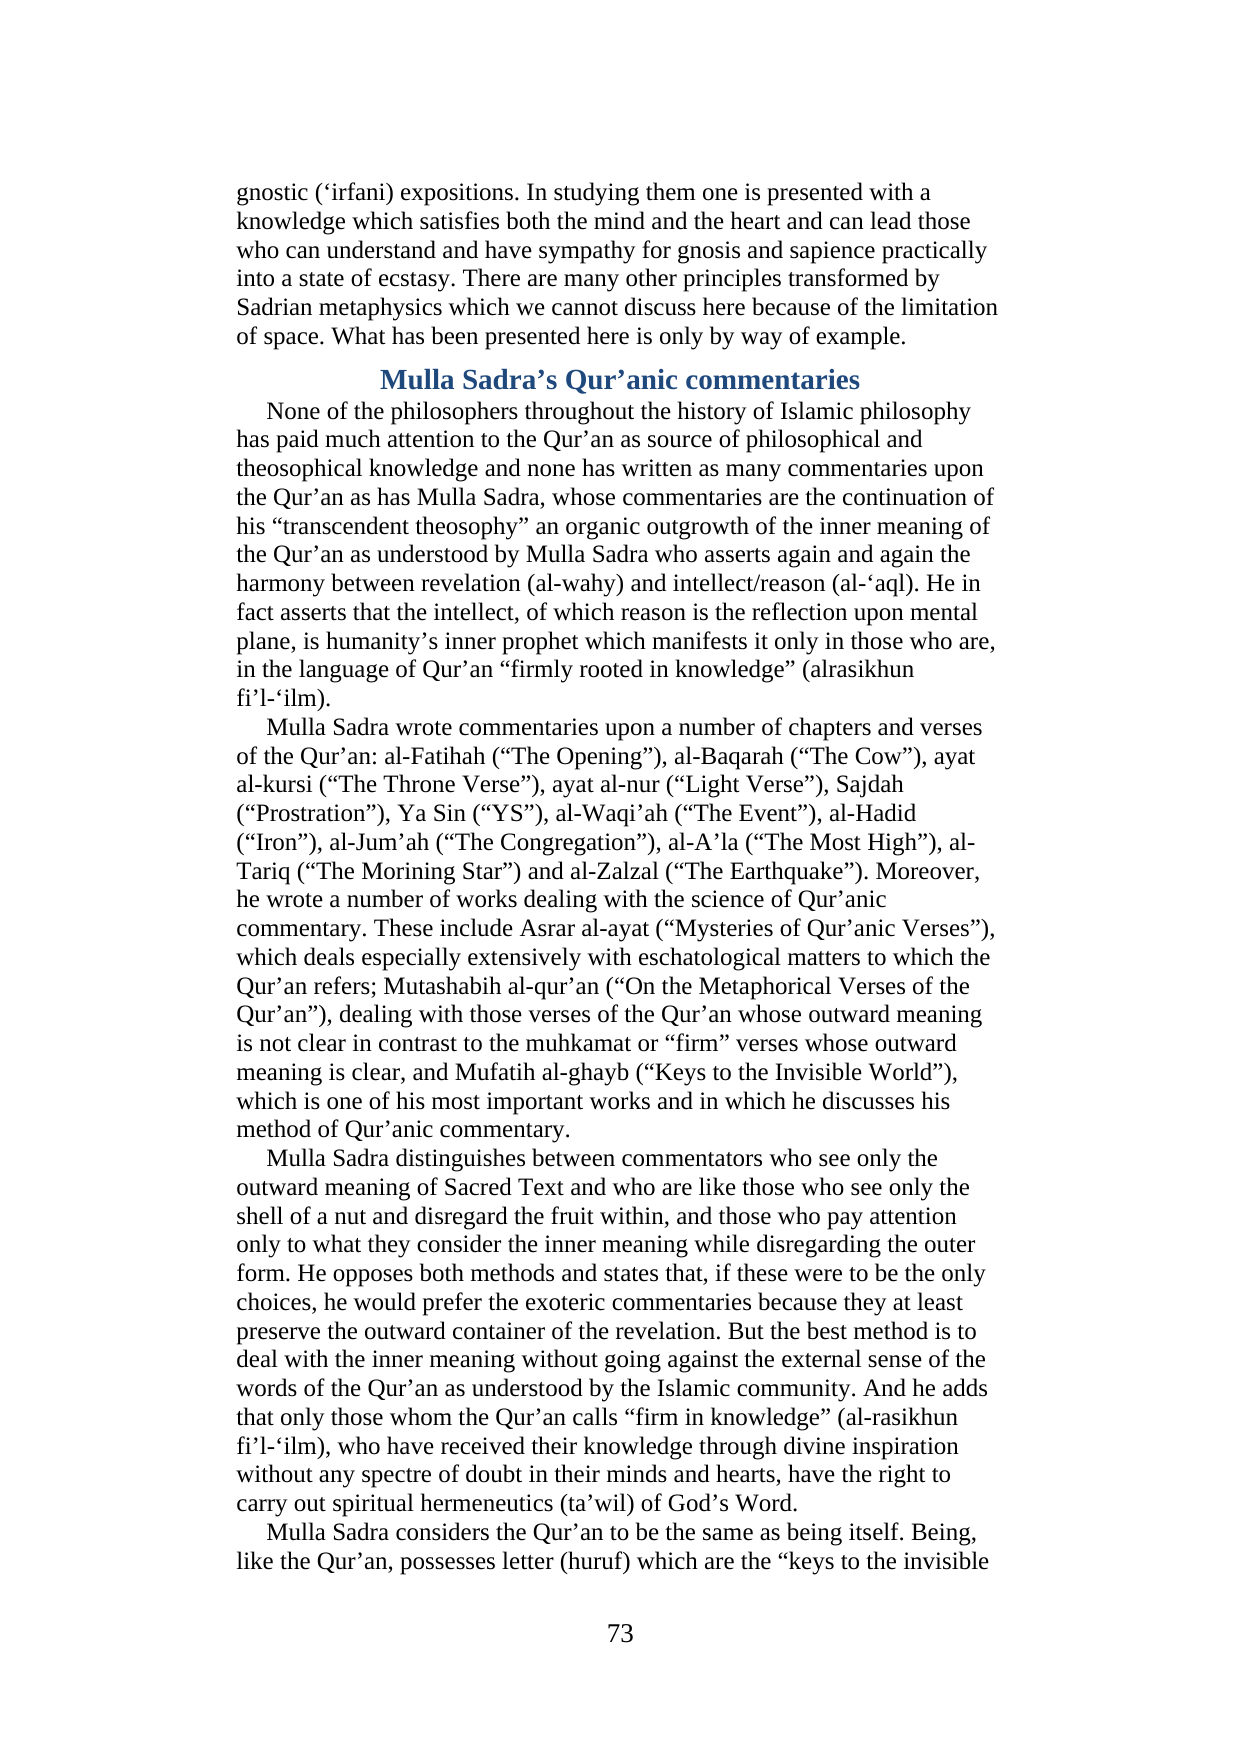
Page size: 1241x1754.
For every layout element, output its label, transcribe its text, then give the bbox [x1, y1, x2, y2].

subtitle Mulla Sadra’s Qur’anic commentaries [236, 362, 1004, 396]
text Mulla Sadra distinguishes between commentators who see only the outward meaning of Sacred Text and who are like those who see only the shell of a nut and disregard the fruit within, and those who pay attention only to what they consider the inner meaning while disregarding the outer form. He opposes both methods and states that, if these were to be the only choices, he would prefer the exoteric commentaries because they at least preserve the outward container of the revelation. But the best method is to deal with the inner meaning without going against the external sense of the words of the Qur’an as understood by the Islamic community. And he adds that only those whom the Qur’an calls “firm in knowledge” (al-rasikhun fi’l-‘ilm), who have received their knowledge through divine inspiration without any spectre of doubt in their minds and hearts, have the right to carry out spiritual hermeneutics (ta’wil) of God’s Word. [236, 1143, 1004, 1517]
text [236, 177, 1004, 350]
text None of the philosophers throughout the history of Islamic philosophy has paid much attention to the Qur’an as source of philosophical and theosophical knowledge and none has written as many commentaries upon the Qur’an as has Mulla Sadra, whose commentaries are the continuation of his “transcendent theosophy” an organic outgrowth of the inner meaning of the Qur’an as understood by Mulla Sadra who asserts again and again the harmony between revelation (al-wahy) and intellect/reason (al-‘aql). He in fact asserts that the intellect, of which reason is the reflection upon mental plane, is humanity’s inner prophet which manifests it only in those who are, in the language of Qur’an “firmly rooted in knowledge” (alrasikhun fi’l-‘ilm). [236, 396, 1004, 712]
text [236, 1517, 1004, 1574]
text Mulla Sadra wrote commentaries upon a number of chapters and verses of the Qur’an: al-Fatihah (“The Opening”), al-Baqarah (“The Cow”), ayat al-kursi (“The Throne Verse”), ayat al-nur (“Light Verse”), Sajdah (“Prostration”), Ya Sin (“YS”), al-Waqi’ah (“The Event”), al-Hadid (“Iron”), al-Jum’ah (“The Congregation”), al-A’la (“The Most High”), al-Tariq (“The Morining Star”) and al-Zalzal (“The Earthquake”). Moreover, he wrote a number of works dealing with the science of Qur’anic commentary. These include Asrar al-ayat (“Mysteries of Qur’anic Verses”), which deals especially extensively with eschatological matters to which the Qur’an refers; Mutashabih al-qur’an (“On the Metaphorical Verses of the Qur’an”), dealing with those verses of the Qur’an whose outward meaning is not clear in contrast to the muhkamat or “firm” verses whose outward meaning is clear, and Mufatih al-ghayb (“Keys to the Invisible World”), which is one of his most important works and in which he discusses his method of Qur’anic commentary. [236, 712, 1004, 1143]
